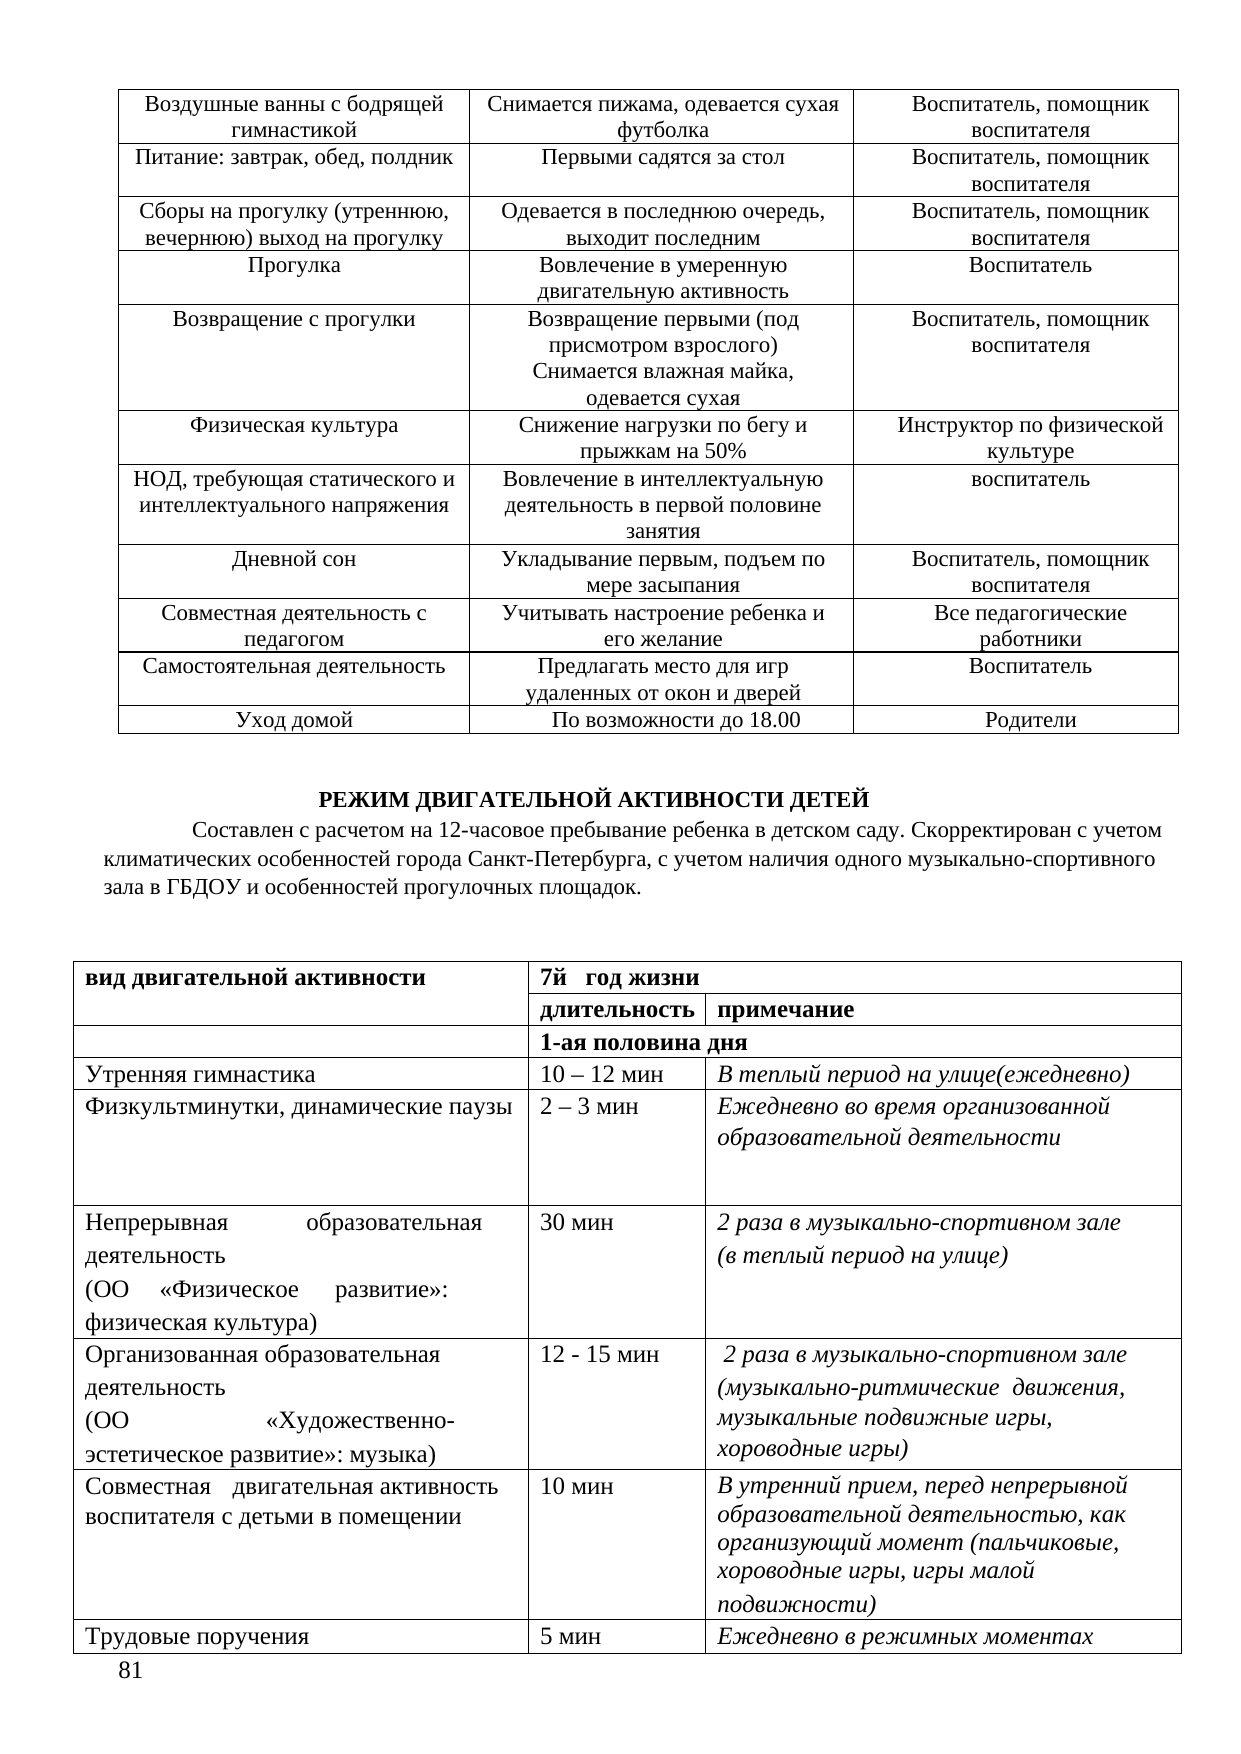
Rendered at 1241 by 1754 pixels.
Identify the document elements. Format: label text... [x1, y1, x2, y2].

table_cell Вовлечение в умеренную двигательную активность [470, 251, 853, 304]
table_cell Ежедневно во время организованной образовательной деятельности [706, 1090, 1181, 1205]
table_cell Воздушные ванны с бодрящей гимнастикой [119, 90, 469, 142]
table_cell Воспитатель, помощник воспитателя [854, 197, 1178, 250]
table_cell Вовлечение в интеллектуальную деятельность в первой половине занятия [470, 465, 853, 544]
table_cell Воспитатель, помощник воспитателя [854, 305, 1178, 410]
table_cell По возможности до 18.00 [470, 706, 853, 733]
table_cell Снимается пижама, одевается сухая футболка [470, 90, 853, 142]
text РЕЖИМ ДВИГАТЕЛЬНОЙ АКТИВНОСТИ ДЕТЕЙ [148, 786, 1040, 813]
table_cell Непрерывная образовательная деятельность (ОО «Физическое развитие»: физическая культура) [74, 1206, 528, 1338]
table_cell 2 раза в музыкально-спортивном зале (музыкально-ритмические движения, музыкальные подвижные игры, хороводные игры) [706, 1339, 1181, 1469]
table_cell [74, 1620, 528, 1652]
table_cell длительность [529, 994, 705, 1025]
table_cell Воспитатель, помощник воспитателя [854, 545, 1178, 598]
table_cell Родители [854, 706, 1178, 733]
table_cell примечание [706, 994, 1181, 1025]
table_cell [74, 1026, 528, 1057]
table_cell Учитывать настроение ребенка и его желание [470, 599, 853, 651]
table_cell Уход домой [119, 706, 469, 733]
table_cell 5 мин [529, 1620, 705, 1652]
table_cell В теплый период на улице(ежедневно) [706, 1058, 1181, 1089]
table_cell Возвращение первыми (под присмотром взрослого) Снимается влажная майка, одевается сухая [470, 305, 853, 410]
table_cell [706, 1620, 1181, 1652]
table_header 7й год жизни [529, 962, 1181, 993]
table_cell Питание: завтрак, обед, полдник [119, 144, 469, 196]
table_cell 12 - 15 мин [529, 1339, 705, 1469]
text Составлен с расчетом на 12-часовое пребывание ребенка в детском саду. Скорректирован с учетом климатических особенностей города Санкт-Петербурга, с учетом наличия одного музыкально-спортивного зала в ГБДОУ и особенностей прогулочных площадок. [103, 816, 1167, 900]
table_cell Воспитатель [854, 653, 1178, 705]
table_cell Утренняя гимнастика [74, 1058, 528, 1089]
table_cell Снижение нагрузки по бегу и прыжкам на 50% [470, 411, 853, 464]
table_cell Сборы на прогулку (утреннюю, вечернюю) выход на прогулку [119, 197, 469, 250]
table_cell В утренний прием, перед непрерывной образовательной деятельностью, как организующий момент (пальчиковые, хороводные игры, игры малой подвижности) [706, 1470, 1181, 1619]
table_cell Одевается в последнюю очередь, выходит последним [470, 197, 853, 250]
table_cell Совместная двигательная активность воспитателя с детьми в помещении [74, 1470, 528, 1619]
table_cell Воспитатель [854, 251, 1178, 304]
table_header вид двигательной активности [74, 962, 528, 1025]
table_cell 1-ая половина дня [529, 1026, 1181, 1057]
table_cell Инструктор по физической культуре [854, 411, 1178, 464]
table_cell Физическая культура [119, 411, 469, 464]
table_cell Физкультминутки, динамические паузы [74, 1090, 528, 1205]
table_cell 2 раза в музыкально-спортивном зале (в теплый период на улице) [706, 1206, 1181, 1338]
table_cell Совместная деятельность с педагогом [119, 599, 469, 651]
table_cell НОД, требующая статического и интеллектуального напряжения [119, 465, 469, 544]
table_cell Предлагать место для игр удаленных от окон и дверей [470, 653, 853, 705]
table_cell Укладывание первым, подъем по мере засыпания [470, 545, 853, 598]
table_cell Возвращение с прогулки [119, 305, 469, 410]
table_cell Дневной сон [119, 545, 469, 598]
table_cell воспитатель [854, 465, 1178, 544]
table_cell 30 мин [529, 1206, 705, 1338]
table_cell 2 – 3 мин [529, 1090, 705, 1205]
table_cell Воспитатель, помощник воспитателя [854, 90, 1178, 142]
table_cell Организованная образовательная деятельность (ОО «Художественно- эстетическое развитие»: музыка) [74, 1339, 528, 1469]
table_cell 10 – 12 мин [529, 1058, 705, 1089]
table_cell Прогулка [119, 251, 469, 304]
table_cell Самостоятельная деятельность [119, 653, 469, 705]
table_cell Первыми садятся за стол [470, 144, 853, 196]
table_cell 10 мин [529, 1470, 705, 1619]
table_cell Все педагогические работники [854, 599, 1178, 651]
table_cell Воспитатель, помощник воспитателя [854, 144, 1178, 196]
